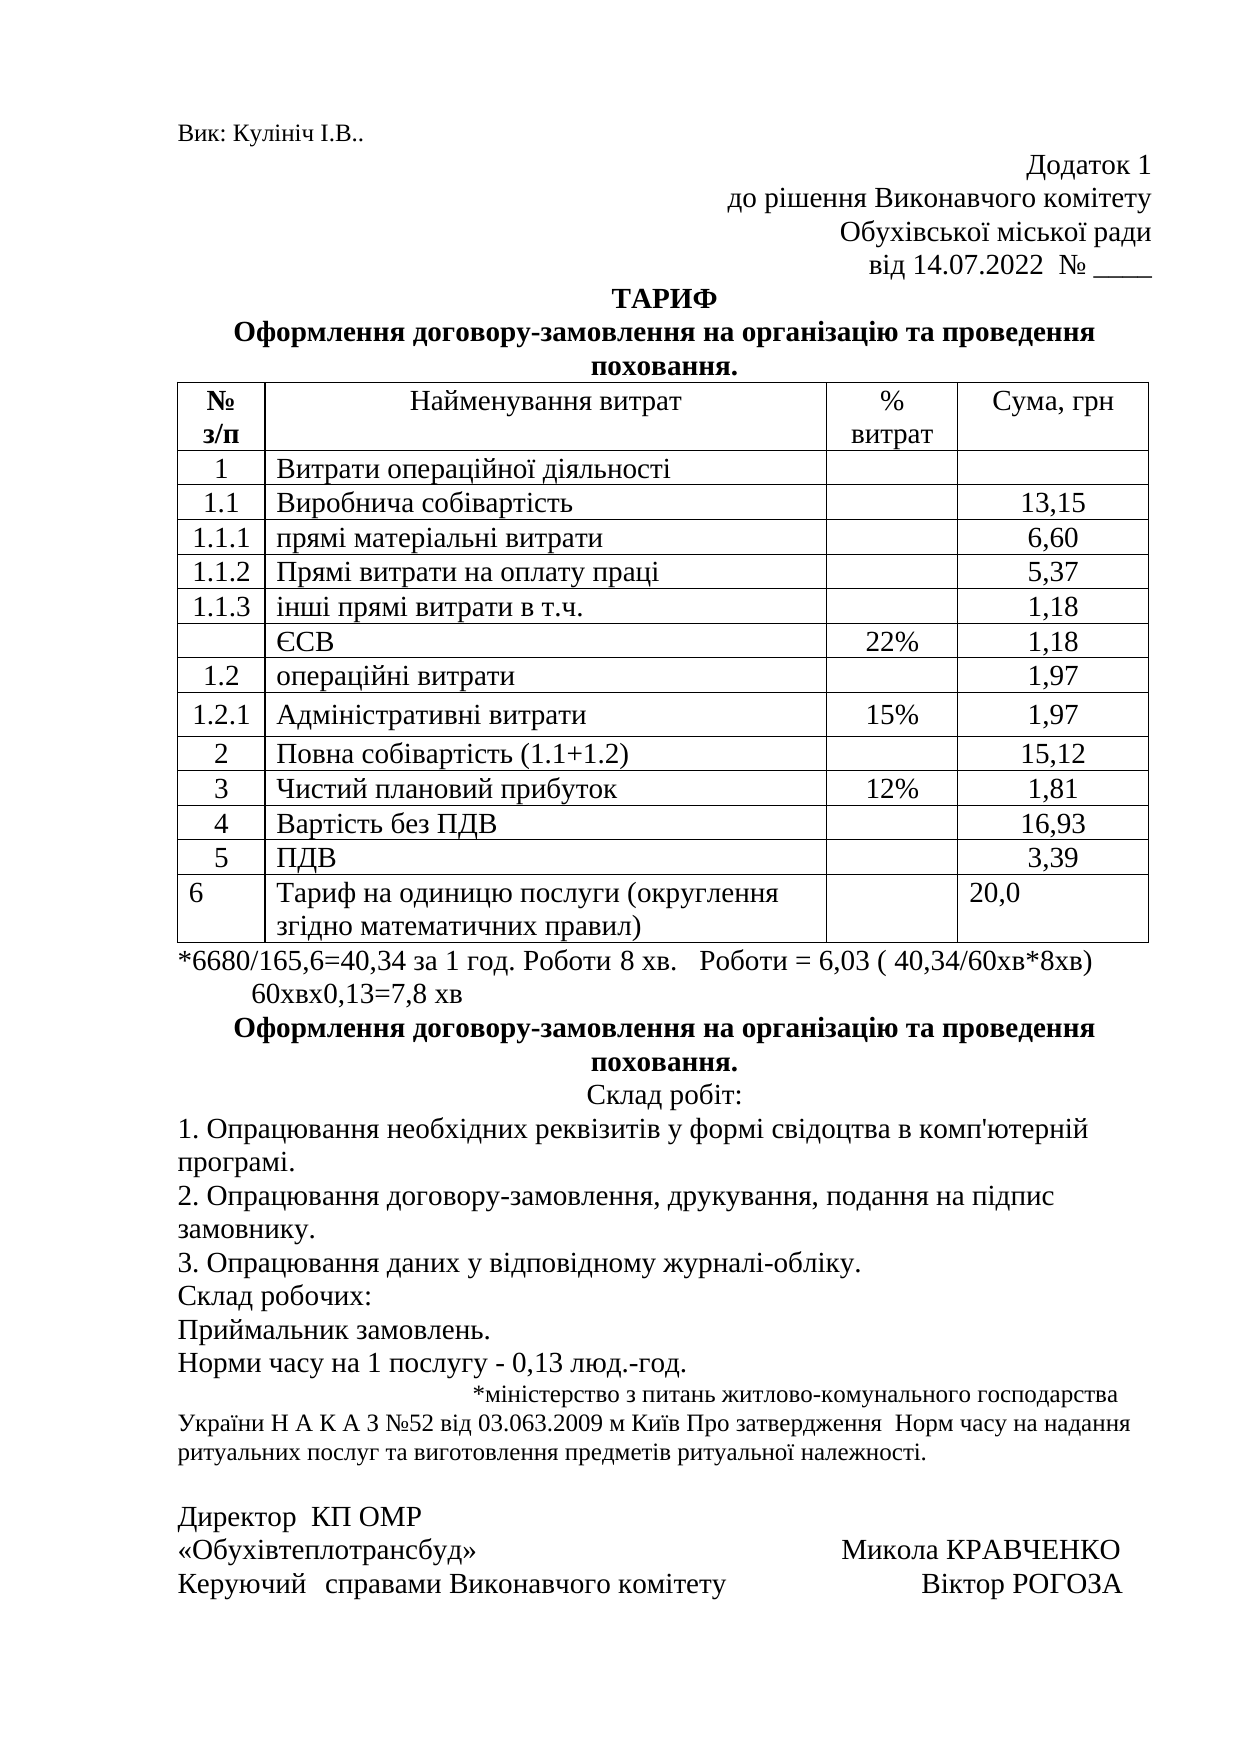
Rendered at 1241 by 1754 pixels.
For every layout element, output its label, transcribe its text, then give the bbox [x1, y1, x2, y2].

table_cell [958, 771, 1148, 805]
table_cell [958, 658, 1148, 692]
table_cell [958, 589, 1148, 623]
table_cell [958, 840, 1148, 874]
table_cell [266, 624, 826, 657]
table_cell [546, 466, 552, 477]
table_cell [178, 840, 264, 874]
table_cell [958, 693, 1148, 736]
text Оформлення договору-замовлення на організацію та проведення поховання. [177, 1010, 1152, 1077]
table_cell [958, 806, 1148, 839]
text Склад робіт: [177, 1077, 1152, 1111]
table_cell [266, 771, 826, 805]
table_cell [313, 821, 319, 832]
text від 14.07.2022 № ____ [177, 247, 1152, 281]
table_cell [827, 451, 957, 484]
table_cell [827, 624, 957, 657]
text Керуючий справами Виконавчого комітету Віктор РОГОЗА [177, 1566, 1152, 1599]
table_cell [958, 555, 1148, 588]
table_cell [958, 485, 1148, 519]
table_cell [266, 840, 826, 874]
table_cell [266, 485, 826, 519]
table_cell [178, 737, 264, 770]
text Додаток 1 [177, 147, 1152, 180]
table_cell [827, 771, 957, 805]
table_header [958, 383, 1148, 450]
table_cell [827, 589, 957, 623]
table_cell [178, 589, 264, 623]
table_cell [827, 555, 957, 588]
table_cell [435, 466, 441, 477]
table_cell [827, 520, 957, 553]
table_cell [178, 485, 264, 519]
text до рішення Виконавчого комітету [177, 180, 1152, 214]
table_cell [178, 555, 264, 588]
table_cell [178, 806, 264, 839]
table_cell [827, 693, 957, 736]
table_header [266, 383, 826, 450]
text *6680/165,6=40,34 за 1 год. Роботи 8 хв. Роботи = 6,03 ( 40,34/60хв*8хв) 60хвх0,13=7,8 хв [177, 943, 1152, 1010]
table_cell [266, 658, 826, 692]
text Оформлення договору-замовлення на організацію та проведення поховання. [177, 314, 1152, 382]
text Вик: Кулініч І.В.. [177, 118, 1152, 147]
text Норми часу на 1 послугу - 0,13 люд.-год. [177, 1346, 1152, 1379]
text «Обухівтеплотрансбуд» Микола КРАВЧЕНКО [177, 1532, 1152, 1566]
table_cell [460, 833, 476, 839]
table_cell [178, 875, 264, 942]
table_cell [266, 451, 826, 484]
text Приймальник замовлень. [177, 1312, 1152, 1346]
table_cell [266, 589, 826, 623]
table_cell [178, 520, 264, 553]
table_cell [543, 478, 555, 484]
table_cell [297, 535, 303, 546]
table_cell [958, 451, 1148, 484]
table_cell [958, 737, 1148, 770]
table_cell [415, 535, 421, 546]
text 1. Опрацювання необхідних реквізитів у формі свідоцтва в комп'ютерній програмі. [177, 1111, 1152, 1178]
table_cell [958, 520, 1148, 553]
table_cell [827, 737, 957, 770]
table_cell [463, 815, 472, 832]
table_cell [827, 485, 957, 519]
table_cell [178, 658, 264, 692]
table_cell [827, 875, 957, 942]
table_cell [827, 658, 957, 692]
text ТАРИФ [177, 281, 1152, 314]
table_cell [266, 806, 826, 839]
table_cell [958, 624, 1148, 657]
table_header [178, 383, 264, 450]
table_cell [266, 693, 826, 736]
text Обухівської міської ради [177, 214, 1152, 247]
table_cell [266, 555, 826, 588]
text Склад робочих: [177, 1278, 1152, 1312]
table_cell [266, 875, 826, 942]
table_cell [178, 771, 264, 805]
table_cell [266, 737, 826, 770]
text 2. Опрацювання договору-замовлення, друкування, подання на підпис замовнику. [177, 1178, 1152, 1245]
text *міністерство з питань житлово-комунального господарства України Н А К А З №52 від 03.063.2009 м Київ Про затвердження Норм часу на надання ритуальних послуг та виготовлення предметів ритуальної належності. [177, 1379, 1152, 1465]
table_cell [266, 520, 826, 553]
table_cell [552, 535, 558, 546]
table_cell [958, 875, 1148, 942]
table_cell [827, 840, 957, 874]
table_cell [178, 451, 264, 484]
text 3. Опрацювання даних у відповідному журналі-обліку. [177, 1245, 1152, 1278]
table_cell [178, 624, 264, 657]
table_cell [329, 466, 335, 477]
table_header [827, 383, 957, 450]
text Директор КП ОМР [177, 1499, 1152, 1532]
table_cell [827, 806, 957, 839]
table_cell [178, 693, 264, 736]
